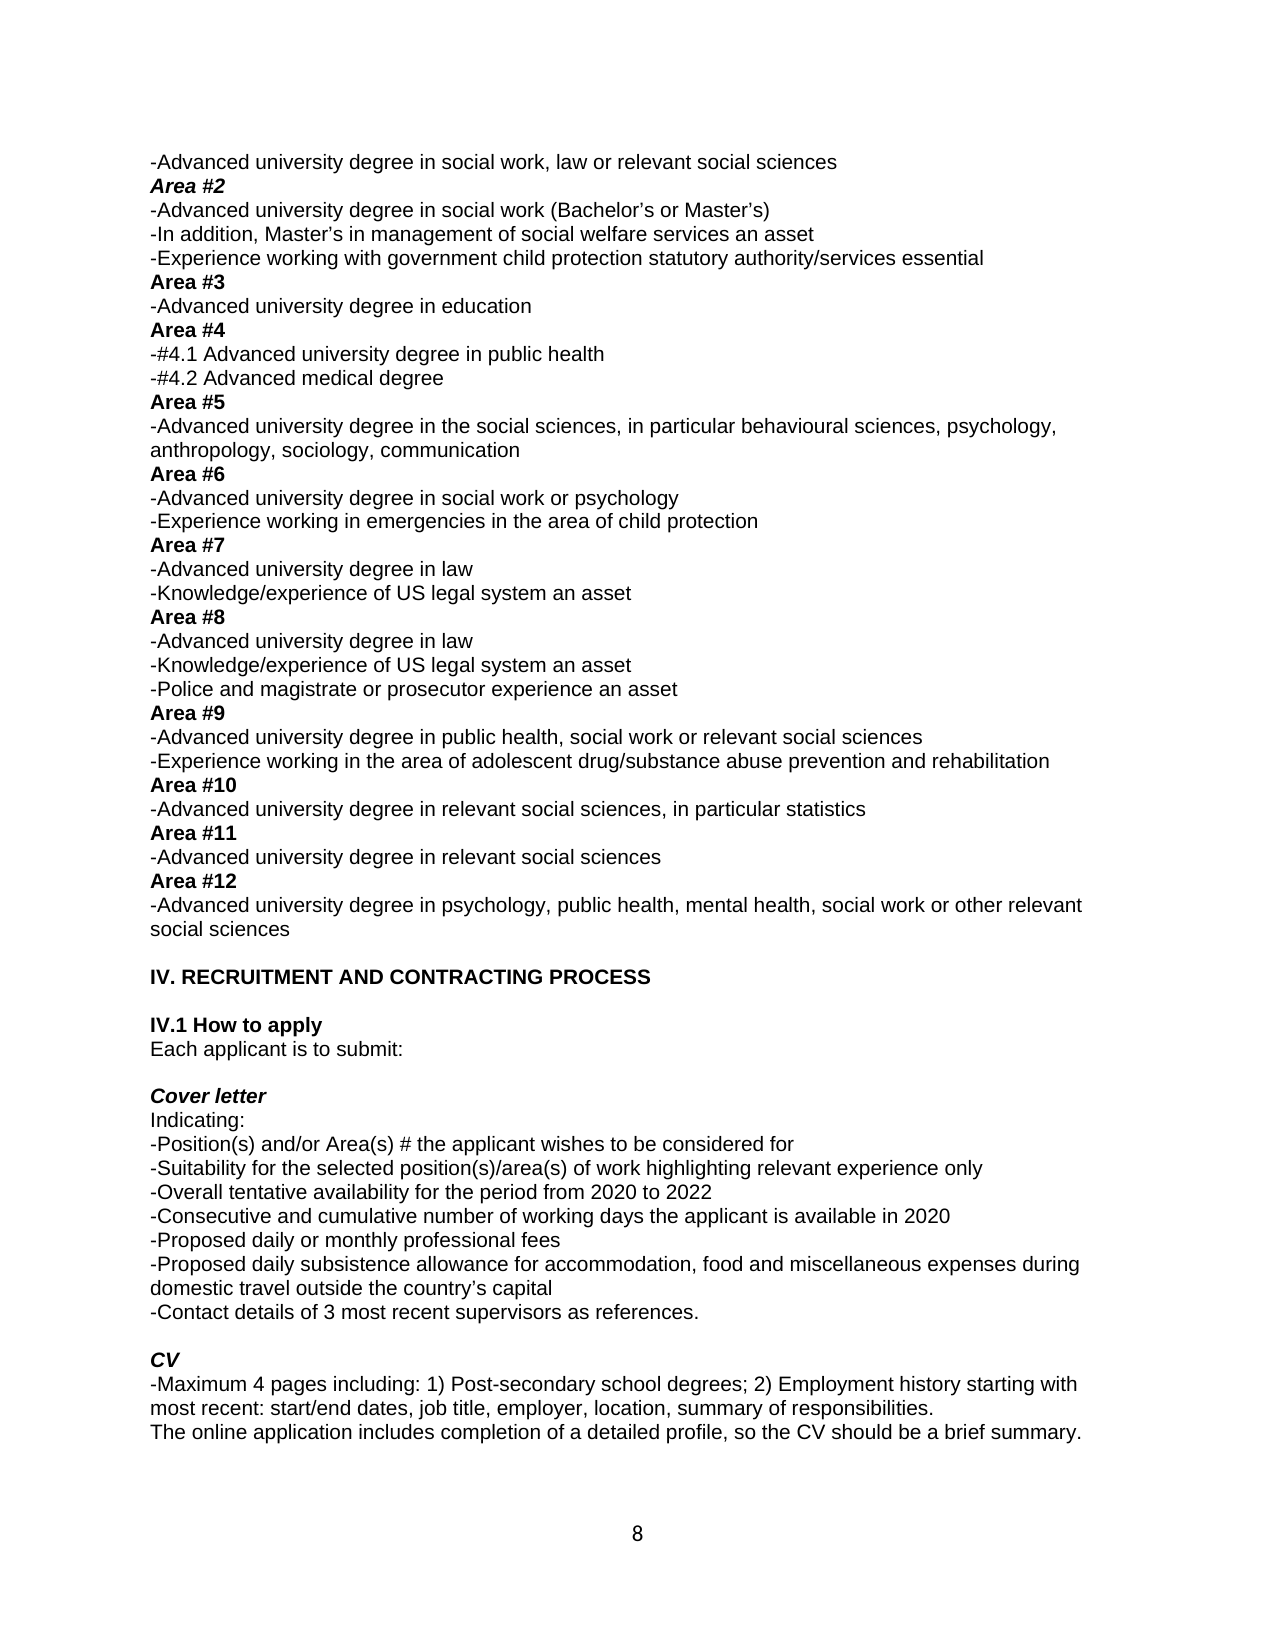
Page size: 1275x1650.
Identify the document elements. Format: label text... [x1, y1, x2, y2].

text -Knowledge/experience of US legal system an asset [150, 581, 1125, 605]
text -Proposed daily or monthly professional fees [150, 1228, 1125, 1252]
text Area #7 [150, 533, 1125, 557]
text -In addition, Master’s in management of social welfare services an asset [150, 222, 1125, 246]
text -Police and magistrate or prosecutor experience an asset [150, 677, 1125, 701]
text -Position(s) and/or Area(s) # the applicant wishes to be considered for [150, 1132, 1125, 1156]
text Area #10 [150, 773, 1125, 797]
text IV. RECRUITMENT AND CONTRACTING PROCESS [150, 964, 1125, 988]
text Area #8 [150, 605, 1125, 629]
text -Advanced university degree in relevant social sciences, in particular statistics [150, 797, 1125, 821]
text Area #9 [150, 701, 1125, 725]
text -#4.1 Advanced university degree in public health [150, 342, 1125, 366]
text Area #3 [150, 270, 1125, 294]
text -Overall tentative availability for the period from 2020 to 2022 [150, 1180, 1125, 1204]
text -Consecutive and cumulative number of working days the applicant is available in 2020 [150, 1204, 1125, 1228]
text CV [150, 1348, 1125, 1372]
text -Advanced university degree in social work (Bachelor’s or Master’s) [150, 198, 1125, 222]
text Area #11 [150, 821, 1125, 845]
text -Experience working in the area of adolescent drug/substance abuse prevention and rehabilitation [150, 749, 1125, 773]
text Each applicant is to submit: [150, 1036, 1125, 1060]
text -Suitability for the selected position(s)/area(s) of work highlighting relevant experience only [150, 1156, 1125, 1180]
text -Proposed daily subsistence allowance for accommodation, food and miscellaneous expenses during domestic travel outside the country’s capital [150, 1252, 1125, 1300]
text -Experience working with government child protection statutory authority/services essential [150, 246, 1125, 270]
text -Advanced university degree in public health, social work or relevant social sciences [150, 725, 1125, 749]
text IV.1 How to apply [150, 1012, 1125, 1036]
text Area #4 [150, 318, 1125, 342]
text -Maximum 4 pages including: 1) Post-secondary school degrees; 2) Employment history starting with most recent: start/end dates, job title, employer, location, summary of responsibilities. [150, 1372, 1125, 1420]
text -Advanced university degree in social work or psychology [150, 485, 1125, 509]
text -Knowledge/experience of US legal system an asset [150, 653, 1125, 677]
text Area #2 [150, 174, 1125, 198]
text Area #12 [150, 869, 1125, 893]
text -#4.2 Advanced medical degree [150, 366, 1125, 389]
text Cover letter [150, 1084, 1125, 1108]
text The online application includes completion of a detailed profile, so the CV should be a brief summary. [150, 1420, 1125, 1444]
text -Advanced university degree in law [150, 629, 1125, 653]
text -Advanced university degree in relevant social sciences [150, 845, 1125, 869]
text -Advanced university degree in social work, law or relevant social sciences [150, 150, 1125, 174]
text Area #6 [150, 461, 1125, 485]
text -Advanced university degree in law [150, 557, 1125, 581]
text -Contact details of 3 most recent supervisors as references. [150, 1300, 1125, 1324]
text -Experience working in emergencies in the area of child protection [150, 509, 1125, 533]
text -Advanced university degree in education [150, 294, 1125, 318]
text -Advanced university degree in the social sciences, in particular behavioural sciences, psychology, anthropology, sociology, communication [150, 413, 1125, 461]
text -Advanced university degree in psychology, public health, mental health, social work or other relevant social sciences [150, 893, 1125, 941]
text Area #5 [150, 389, 1125, 413]
text Indicating: [150, 1108, 1125, 1132]
